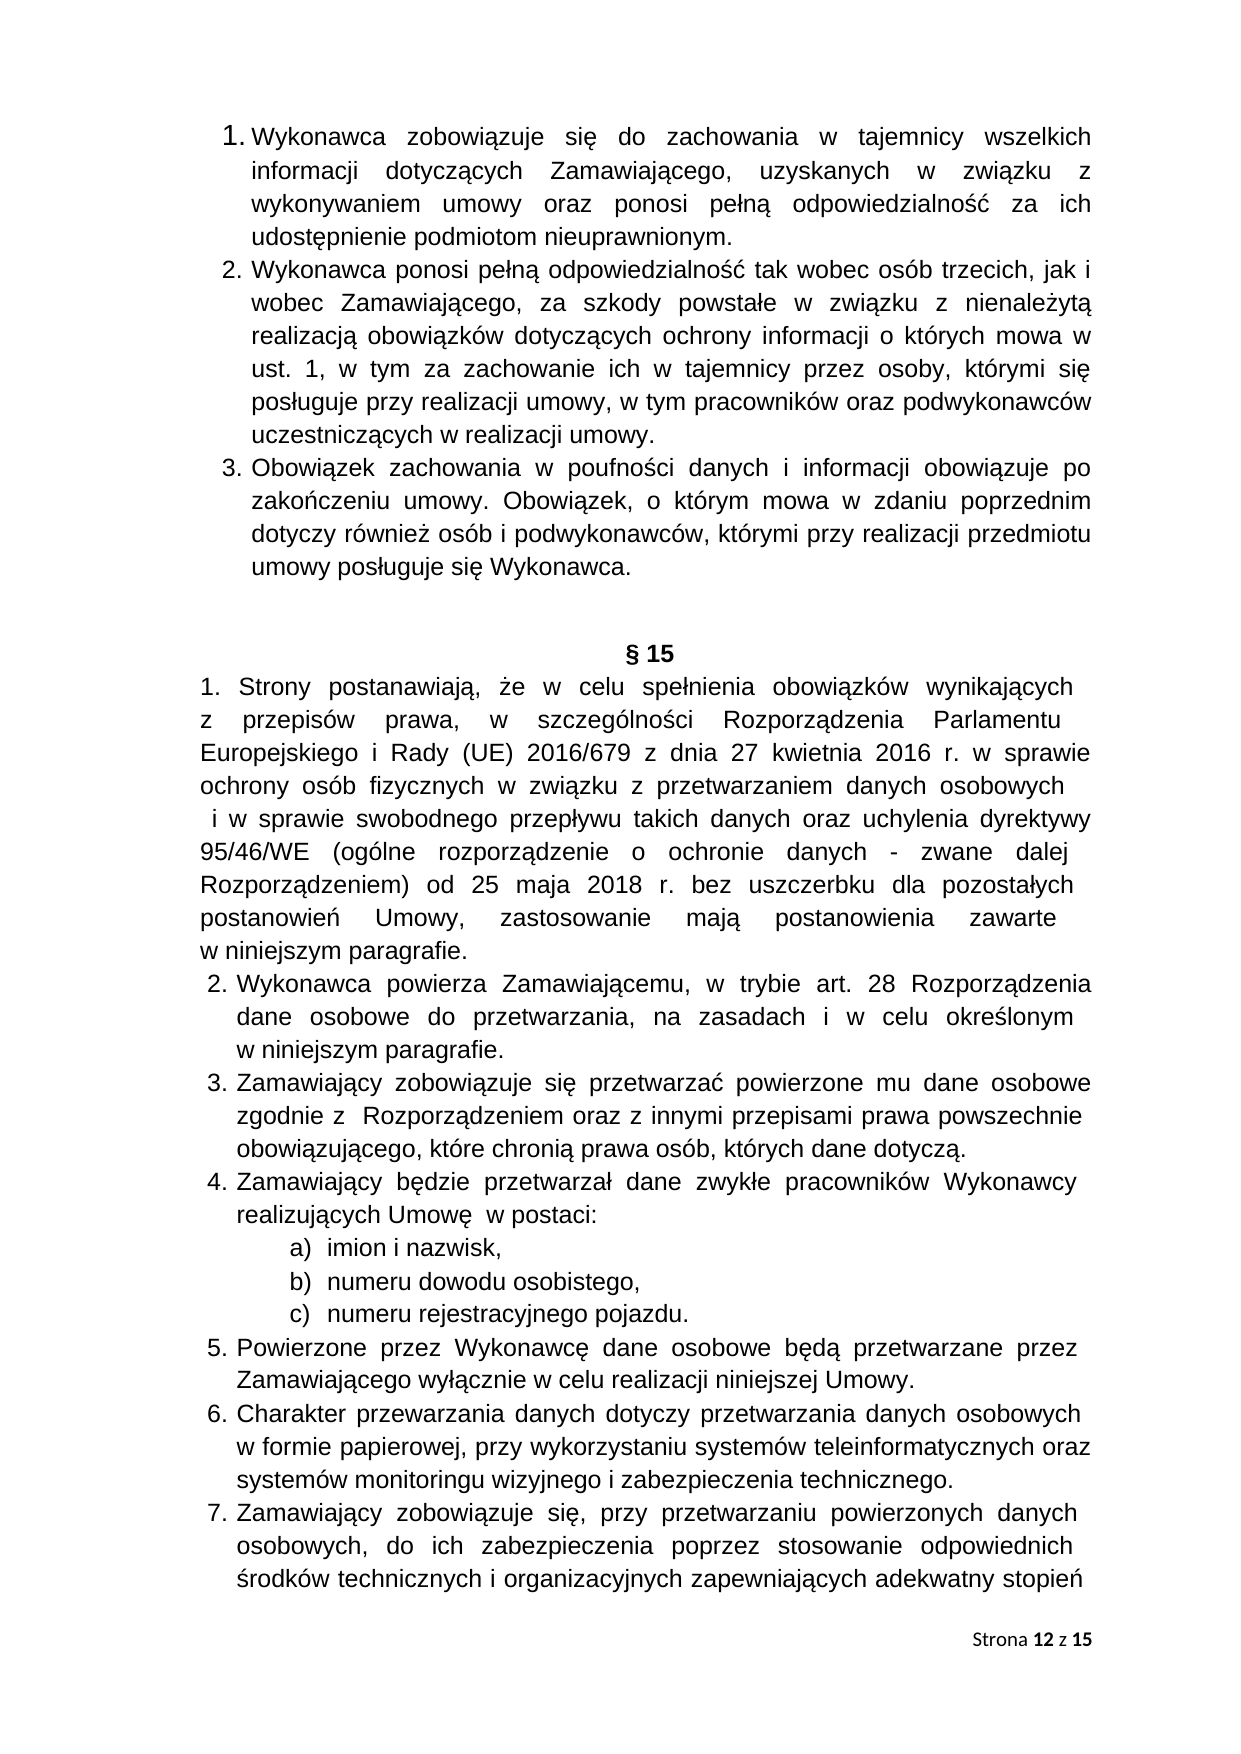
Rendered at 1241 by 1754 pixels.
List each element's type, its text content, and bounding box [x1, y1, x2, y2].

list Wykonawca powierza Zamawiającemu, w trybie art. 28 Rozporządzenia dane osobowe do przetwarzania, na zasadach i w celu określonym w niniejszym paragrafie. [207, 969, 1092, 1064]
list Wykonawca ponosi pełną odpowiedzialność tak wobec osób trzecich, jak i wobec Zamawiającego, za szkody powstałe w związku z nienależytą realizacją obowiązków dotyczących ochrony informacji o których mowa w ust. 1, w tym za zachowanie ich w tajemnicy przez osoby, którymi się posługuje przy realizacji umowy, w tym pracowników oraz podwykonawców uczestniczących w realizacji umowy. [222, 255, 1092, 449]
list 1. Strony postanawiają, że w celu spełnienia obowiązków wynikających z przepisów prawa, w szczególności Rozporządzenia Parlamentu Europejskiego i Rady (UE) 2016/679 z dnia 27 kwietnia 2016 r. w sprawie ochrony osób fizycznych w związku z przetwarzaniem danych osobowych i w sprawie swobodnego przepływu takich danych oraz uchylenia dyrektywy 95/46/WE (ogólne rozporządzenie o ochronie danych - zwane dalej Rozporządzeniem) od 25 maja 2018 r. bez uszczerbku dla pozostałych postanowień Umowy, zastosowanie mają postanowienia zawarte w niniejszym paragrafie. [200, 672, 1092, 965]
list Powierzone przez Wykonawcę dane osobowe będą przetwarzane przez Zamawiającego wyłącznie w celu realizacji niniejszej Umowy. [207, 1332, 1092, 1394]
text § 15 [207, 639, 1092, 668]
list Zamawiający zobowiązuje się przetwarzać powierzone mu dane osobowe zgodnie z Rozporządzeniem oraz z innymi przepisami prawa powszechnie obowiązującego, które chronią prawa osób, których dane dotyczą. [207, 1068, 1092, 1163]
list numeru dowodu osobistego, [289, 1266, 1092, 1295]
list Obowiązek zachowania w poufności danych i informacji obowiązuje po zakończeniu umowy. Obowiązek, o którym mowa w zdaniu poprzednim dotyczy również osób i podwykonawców, którymi przy realizacji przedmiotu umowy posługuje się Wykonawca. [222, 453, 1092, 581]
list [207, 1498, 1092, 1592]
list numeru rejestracyjnego pojazdu. [289, 1299, 1092, 1328]
list Zamawiający będzie przetwarzał dane zwykłe pracowników Wykonawcy realizujących Umowę w postaci: [207, 1167, 1092, 1229]
list Wykonawca zobowiązuje się do zachowania w tajemnicy wszelkich informacji dotyczących Zamawiającego, uzyskanych w związku z wykonywaniem umowy oraz ponosi pełną odpowiedzialność za ich udostępnienie podmiotom nieuprawnionym. [222, 118, 1092, 251]
list imion i nazwisk, [289, 1233, 1092, 1262]
list Charakter przewarzania danych dotyczy przetwarzania danych osobowych w formie papierowej, przy wykorzystaniu systemów teleinformatycznych oraz systemów monitoringu wizyjnego i zabezpieczenia technicznego. [207, 1398, 1092, 1493]
